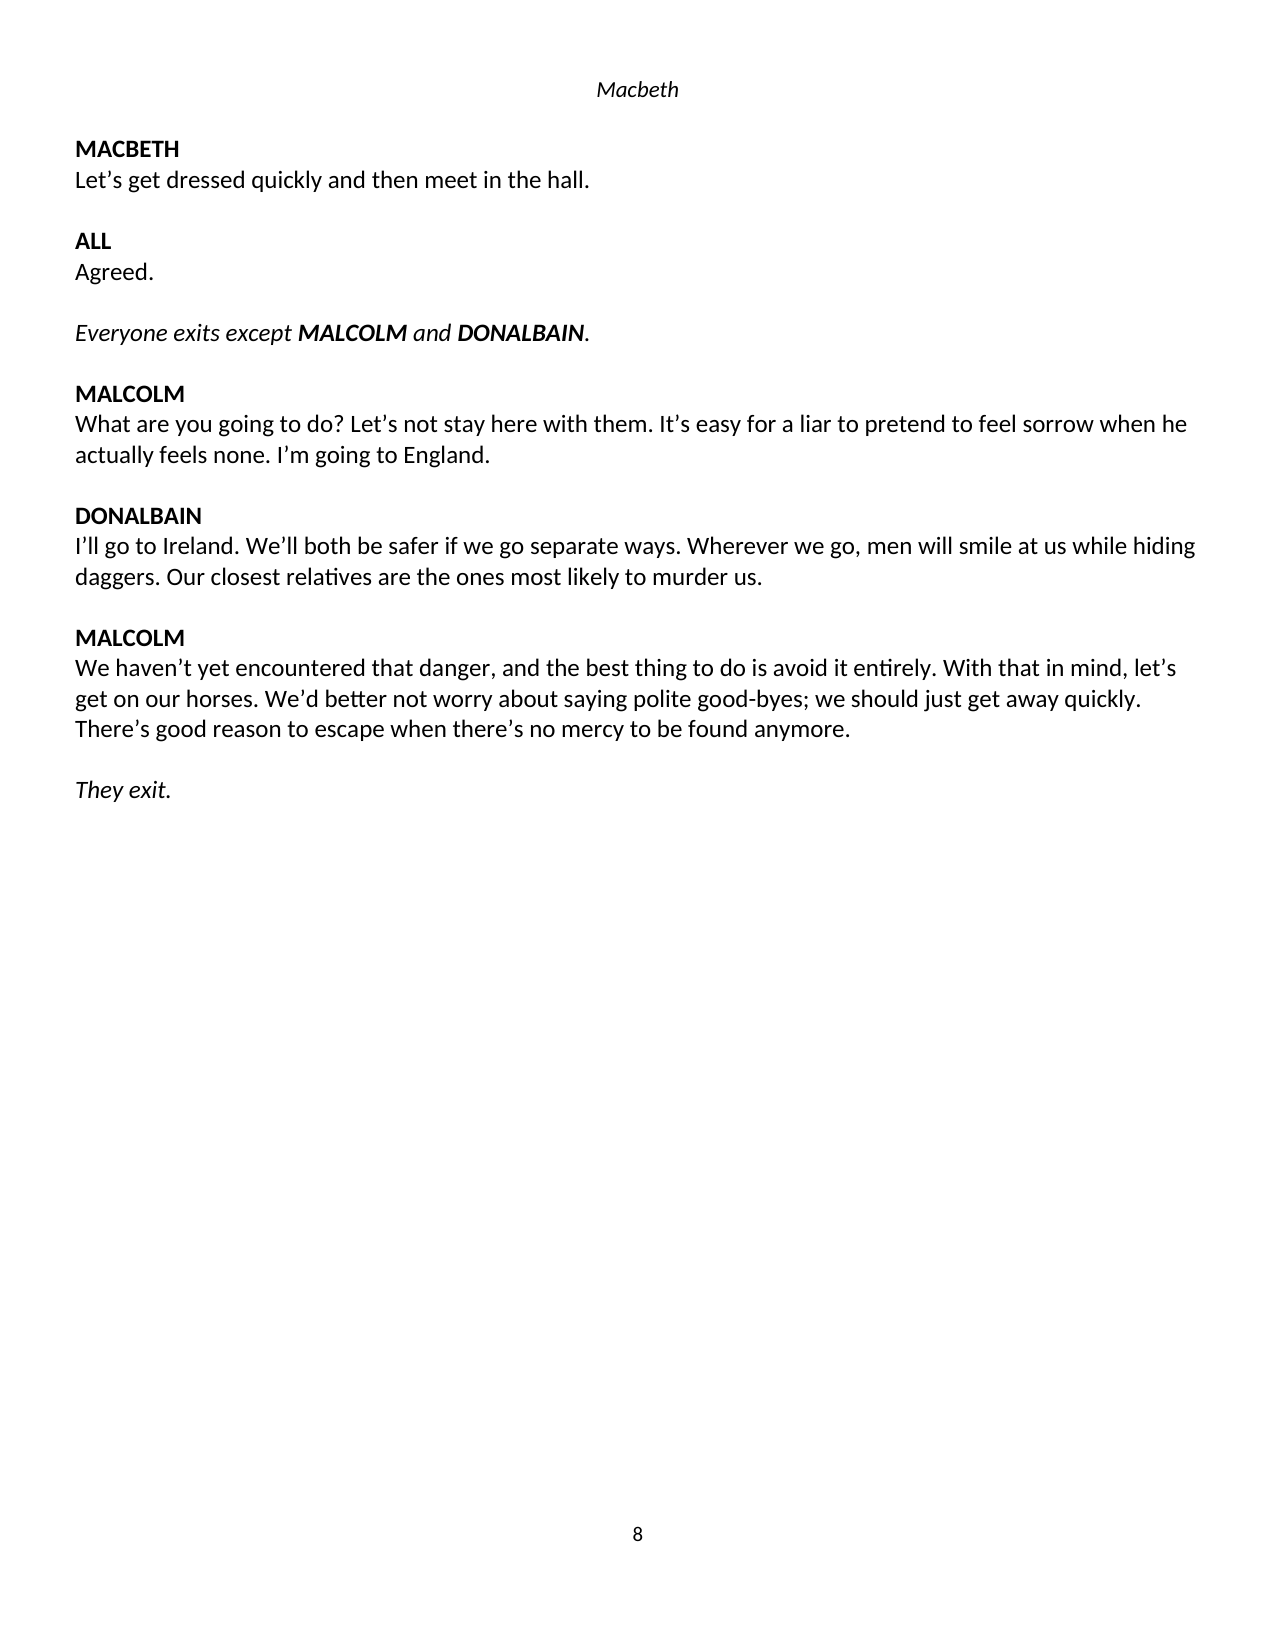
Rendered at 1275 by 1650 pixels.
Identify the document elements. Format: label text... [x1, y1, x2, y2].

table_cell They exit. [75, 744, 1206, 805]
table_cell MALCOLM We haven’t yet encountered that danger, and the best thing to do is avoid it entirely. With that in mind, let’s get on our horses. We’d better not worry about saying polite good-byes; we should just get away quickly. There’s good reason to escape when there’s no mercy to be found anymore. [75, 591, 1206, 744]
table_cell MALCOLM What are you going to do? Let’s not stay here with them. It’s easy for a liar to pretend to feel sorrow when he actually feels none. I’m going to England. [75, 347, 1206, 469]
table_cell Everyone exits except MALCOLM and DONALBAIN. [75, 286, 1206, 347]
table_cell MACBETH Let’s get dressed quickly and then meet in the hall. [75, 103, 1206, 194]
table_cell ALL Agreed. [75, 195, 1206, 286]
table_cell DONALBAIN I’ll go to Ireland. We’ll both be safer if we go separate ways. Wherever we go, men will smile at us while hiding daggers. Our closest relatives are the ones most likely to murder us. [75, 469, 1206, 591]
